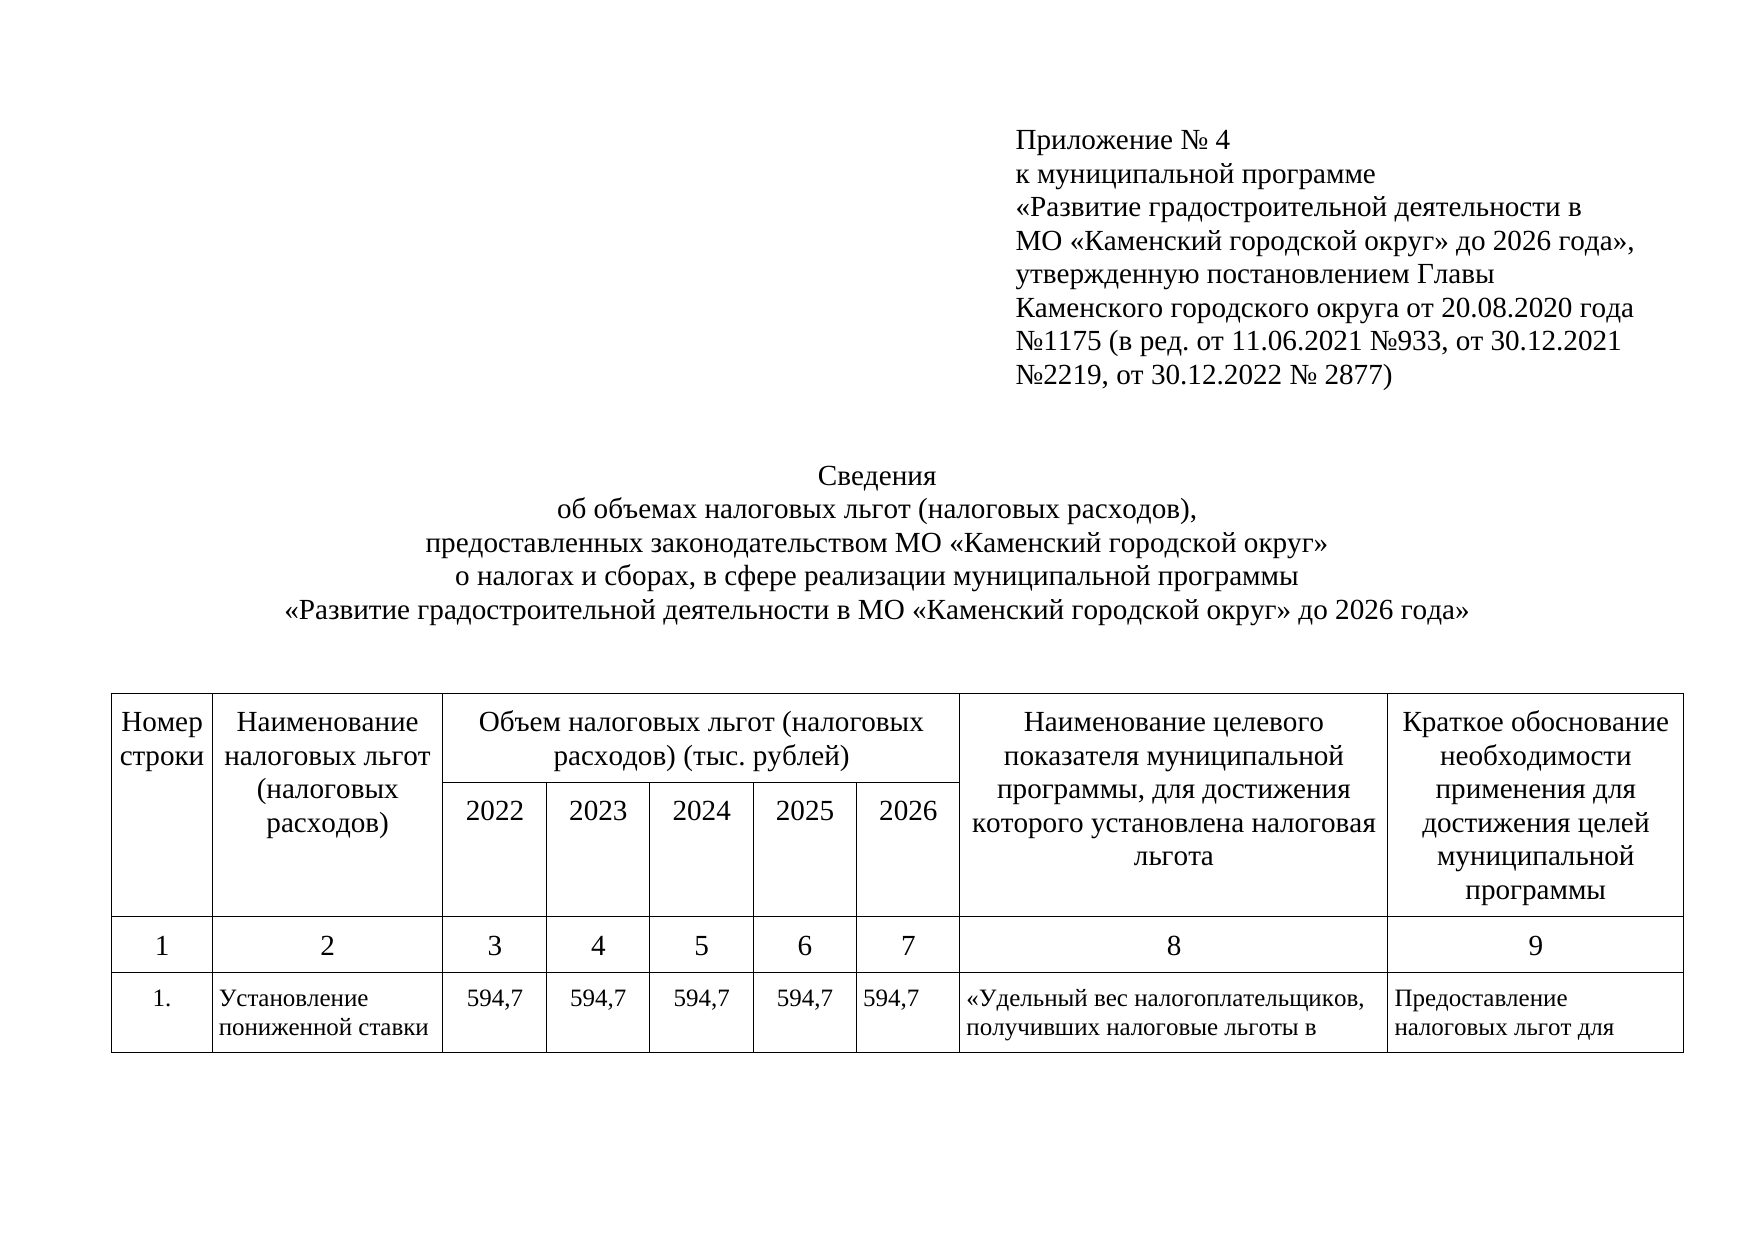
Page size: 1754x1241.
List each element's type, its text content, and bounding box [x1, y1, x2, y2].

table_cell 1 [112, 917, 212, 972]
table_cell 594,7 [857, 973, 959, 1052]
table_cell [213, 973, 442, 1052]
table_header Краткое обоснование необходимости применения для достижения целей муниципальной программы [1388, 694, 1683, 916]
table_cell 2026 [857, 783, 959, 916]
table_cell 6 [754, 917, 856, 972]
text предоставленных законодательством МО «Каменский городской округ» [118, 525, 1636, 558]
table_cell 8 [960, 917, 1387, 972]
table_cell 1. [112, 973, 212, 1052]
text об объемах налоговых льгот (налоговых расходов), [118, 491, 1636, 525]
table_cell 3 [443, 917, 546, 972]
table_cell 2024 [650, 783, 753, 916]
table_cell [960, 973, 1387, 1052]
table_cell 2 [213, 917, 442, 972]
table_header Наименование целевого показателя муниципальной программы, для достижения которого установлена налоговая льгота [960, 694, 1387, 916]
text Сведения [118, 458, 1636, 491]
text о налогах и сборах, в сфере реализации муниципальной программы [118, 558, 1636, 592]
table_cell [1388, 973, 1683, 1052]
table_cell 2023 [547, 783, 649, 916]
table_cell 594,7 [547, 973, 649, 1052]
table_cell 2022 [443, 783, 546, 916]
table_header Наименование налоговых льгот (налоговых расходов) [213, 694, 442, 916]
table_header Объем налоговых льгот (налоговых расходов) (тыс. рублей) [443, 694, 959, 782]
table_cell 4 [547, 917, 649, 972]
table_cell 9 [1388, 917, 1683, 972]
table_cell 2025 [754, 783, 856, 916]
table_cell 594,7 [443, 973, 546, 1052]
table_cell 5 [650, 917, 753, 972]
table_header Приложение № 4 к муниципальной программе «Развитие градостроительной деятельности в МО «Каменский городской округ» до 2026 года», утвержденную постановлением Главы Каменского городского округа от 20.08.2020 года №1175 (в ред. от 11.06.2021 №933, от 30.12.2021 №2219, от 30.12.2022 № 2877) [1004, 122, 1647, 391]
table_cell 7 [857, 917, 959, 972]
table_header Номер строки [112, 694, 212, 916]
text «Развитие градостроительной деятельности в МО «Каменский городской округ» до 2026 года» [118, 592, 1636, 625]
table_cell 594,7 [650, 973, 753, 1052]
table_cell 594,7 [754, 973, 856, 1052]
